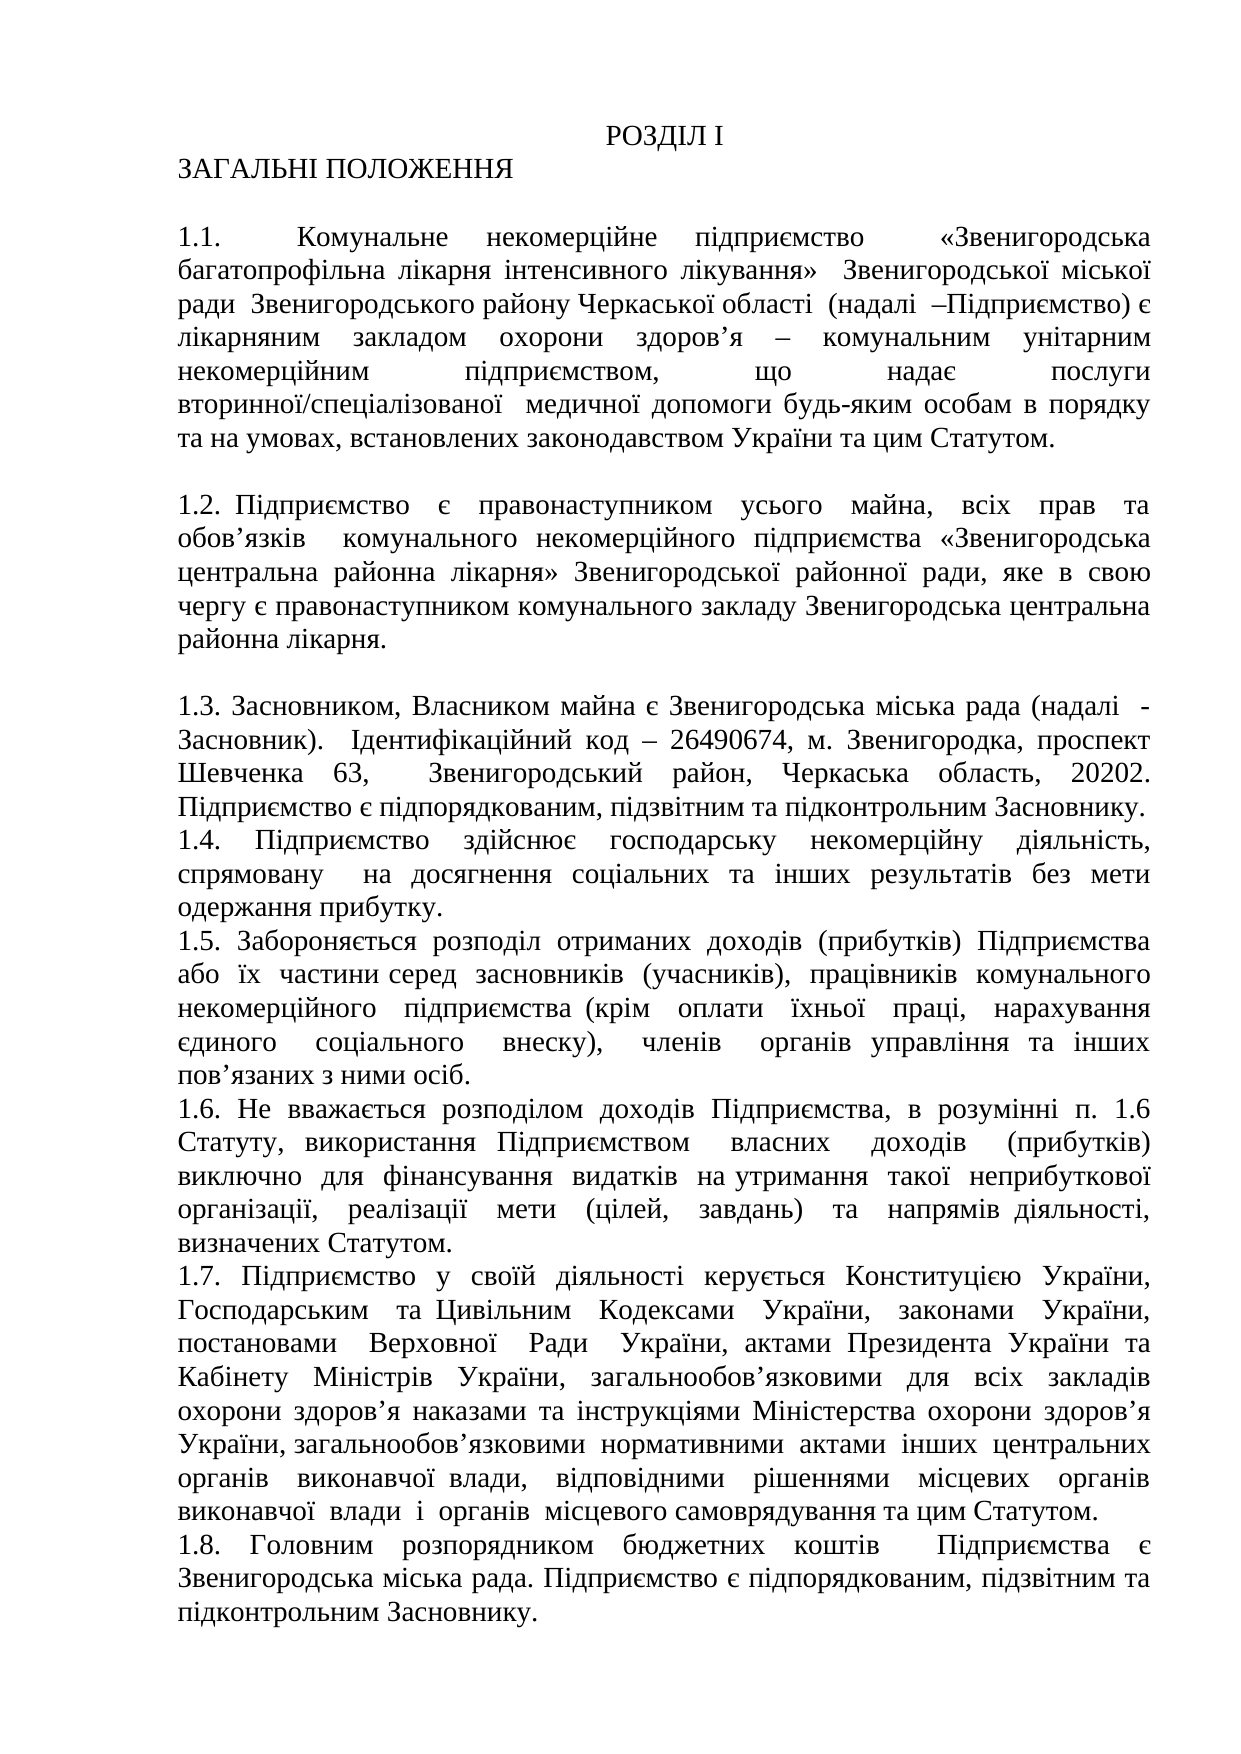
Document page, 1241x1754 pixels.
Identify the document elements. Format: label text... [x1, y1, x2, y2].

text 1.1. Комунальне некомерційне підприємство «Звенигородська багатопрофільна лікарня інтенсивного лікування» Звенигородської міської ради Звенигородського району Черкаської області (надалі –Підприємство) є лікарняним закладом охорони здоров’я – комунальним унітарним некомерційним підприємством, що надає послуги вторинної/спеціалізованої медичної допомоги будь-яким особам в порядку та на умовах, встановлених законодавством України та цим Статутом. [177, 219, 1152, 453]
text РОЗДІЛ І [177, 118, 1152, 152]
text 1.3. Засновником, Власником майна є Звенигородська міська рада (надалі -Засновник). Ідентифікаційний код – 26490674, м. Звенигородка, проспект Шевченка 63, Звенигородський район, Черкаська область, 20202. Підприємство є підпорядкованим, підзвітним та підконтрольним Засновнику. [177, 688, 1152, 822]
text 1.8. Головним розпорядником бюджетних коштів Підприємства є Звенигородська міська рада. Підприємство є підпорядкованим, підзвітним та підконтрольним Засновнику. [177, 1527, 1152, 1627]
text ЗАГАЛЬНІ ПОЛОЖЕННЯ [177, 152, 1152, 185]
text 1.7. Підприємство у своїй діяльності керується Конституцією України, Господарським та Цивільним Кодексами України, законами України, постановами Верховної Ради України, актами Президента України та Кабінету Міністрів України, загальнообов’язковими для всіх закладів охорони здоров’я наказами та інструкціями Міністерства охорони здоров’я України, загальнообов’язковими нормативними актами інших центральних органів виконавчої влади, відповідними рішеннями місцевих органів виконавчої влади і органів місцевого самоврядування та цим Статутом. [177, 1258, 1152, 1527]
text 1.5. Забороняється розподіл отриманих доходів (прибутків) Підприємства або їх частини серед засновників (учасників), працівників комунального некомерційного підприємства (крім оплати їхньої праці, нарахування єдиного соціального внеску), членів органів управління та інших пов’язаних з ними осіб. [177, 923, 1152, 1091]
text 1.6. Не вважається розподілом доходів Підприємства, в розумінні п. 1.6 Статуту, використання Підприємством власних доходів (прибутків) виключно для фінансування видатків на утримання такої неприбуткової організації, реалізації мети (цілей, завдань) та напрямів діяльності, визначених Статутом. [177, 1091, 1152, 1258]
text 1.2. Підприємство є правонаступником усього майна, всіх прав та обов’язків комунального некомерційного підприємства «Звенигородська центральна районна лікарня» Звенигородської районної ради, яке в свою чергу є правонаступником комунального закладу Звенигородська центральна районна лікарня. [177, 487, 1152, 655]
text 1.4. Підприємство здійснює господарську некомерційну діяльність, спрямовану на досягнення соціальних та інших результатів без мети одержання прибутку. [177, 822, 1152, 923]
